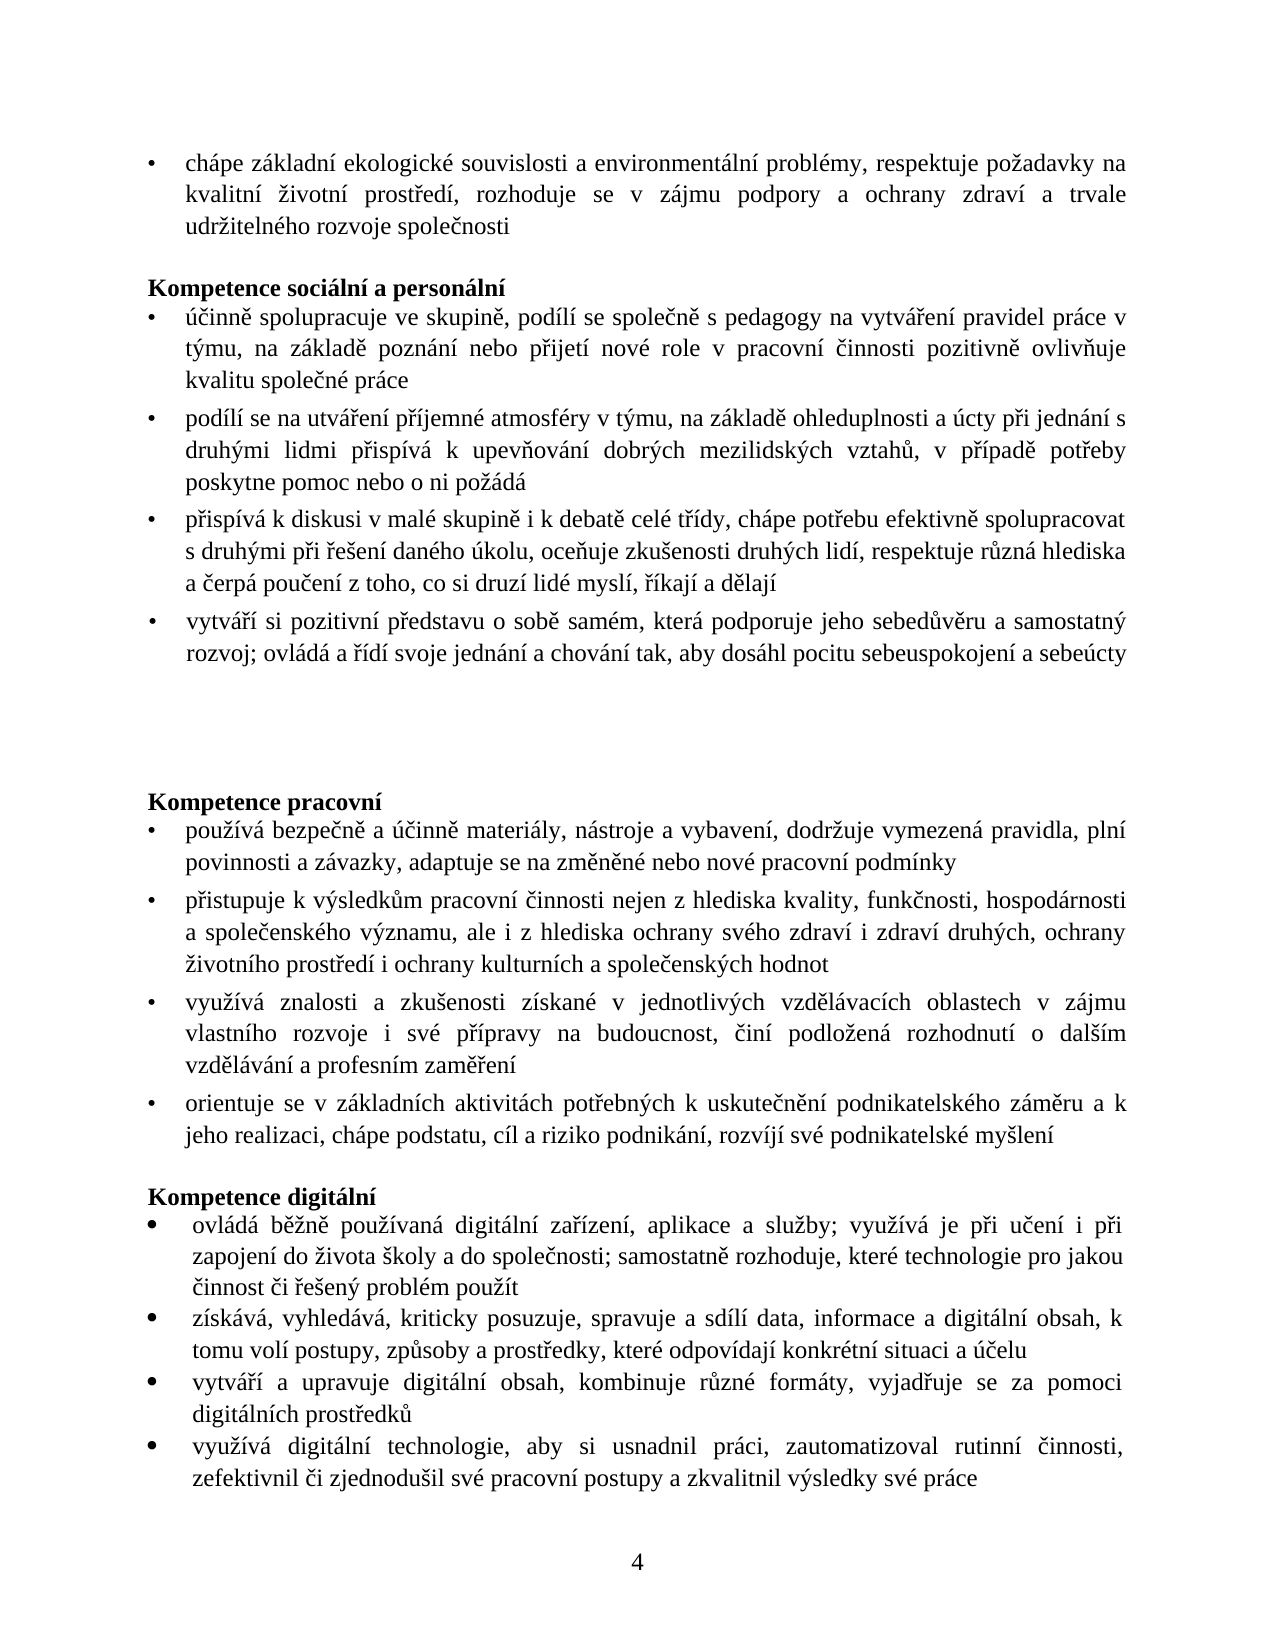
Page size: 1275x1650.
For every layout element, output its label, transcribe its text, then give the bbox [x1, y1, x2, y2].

list vytváří si pozitivní představu o sobě samém, která podporuje jeho sebedůvěru a samostatný rozvoj; ovládá a řídí svoje jednání a chování tak, aby dosáhl pocitu sebeuspokojení a sebeúcty [149, 606, 1127, 667]
list využívá znalosti a zkušenosti získané v jednotlivých vzdělávacích oblastech v zájmu vlastního rozvoje i své přípravy na budoucnost, činí podložená rozhodnutí o dalším vzdělávání a profesním zaměření [148, 987, 1127, 1079]
text Kompetence digitální [148, 1182, 1127, 1210]
list přispívá k diskusi v malé skupině i k debatě celé třídy, chápe potřebu efektivně spolupracovat s druhými při řešení daného úkolu, oceňuje zkušenosti druhých lidí, respektuje různá hlediska a čerpá poučení z toho, co si druzí lidé myslí, říkají a dělají [148, 504, 1127, 597]
list orientuje se v základních aktivitách potřebných k uskutečnění podnikatelského záměru a k jeho realizaci, chápe podstatu, cíl a riziko podnikání, rozvíjí své podnikatelské myšlení [148, 1088, 1127, 1149]
list vytváří a upravuje digitální obsah, kombinuje různé formáty, vyjadřuje se za pomoci digitálních prostředků [148, 1367, 1124, 1428]
list používá bezpečně a účinně materiály, nástroje a vybavení, dodržuje vymezená pravidla, plní povinnosti a závazky, adaptuje se na změněné nebo nové pracovní podmínky [148, 816, 1127, 876]
list získává, vyhledává, kriticky posuzuje, spravuje a sdílí data, informace a digitální obsah, k tomu volí postupy, způsoby a prostředky, které odpovídají konkrétní situaci a účelu [148, 1303, 1124, 1364]
text Kompetence pracovní [148, 787, 1127, 816]
list účinně spolupracuje ve skupině, podílí se společně s pedagogy na vytváření pravidel práce v týmu, na základě poznání nebo přijetí nové role v pracovní činnosti pozitivně ovlivňuje kvalitu společné práce [148, 302, 1127, 394]
list využívá digitální technologie, aby si usnadnil práci, zautomatizoval rutinní činnosti, zefektivnil či zjednodušil své pracovní postupy a zkvalitnil výsledky své práce [148, 1431, 1124, 1492]
list přistupuje k výsledkům pracovní činnosti nejen z hlediska kvality, funkčnosti, hospodárnosti a společenského významu, ale i z hlediska ochrany svého zdraví i zdraví druhých, ochrany životního prostředí i ochrany kulturních a společenských hodnot [148, 885, 1127, 978]
list chápe základní ekologické souvislosti a environmentální problémy, respektuje požadavky na kvalitní životní prostředí, rozhoduje se v zájmu podpory a ochrany zdraví a trvale udržitelného rozvoje společnosti [148, 148, 1127, 240]
text Kompetence sociální a personální [148, 273, 1127, 302]
list ovládá běžně používaná digitální zařízení, aplikace a služby; využívá je při učení i při zapojení do života školy a do společnosti; samostatně rozhoduje, které technologie pro jakou činnost či řešený problém použít [148, 1210, 1124, 1301]
list podílí se na utváření příjemné atmosféry v týmu, na základě ohleduplnosti a úcty při jednání s druhými lidmi přispívá k upevňování dobrých mezilidských vztahů, v případě potřeby poskytne pomoc nebo o ni požádá [148, 403, 1127, 496]
